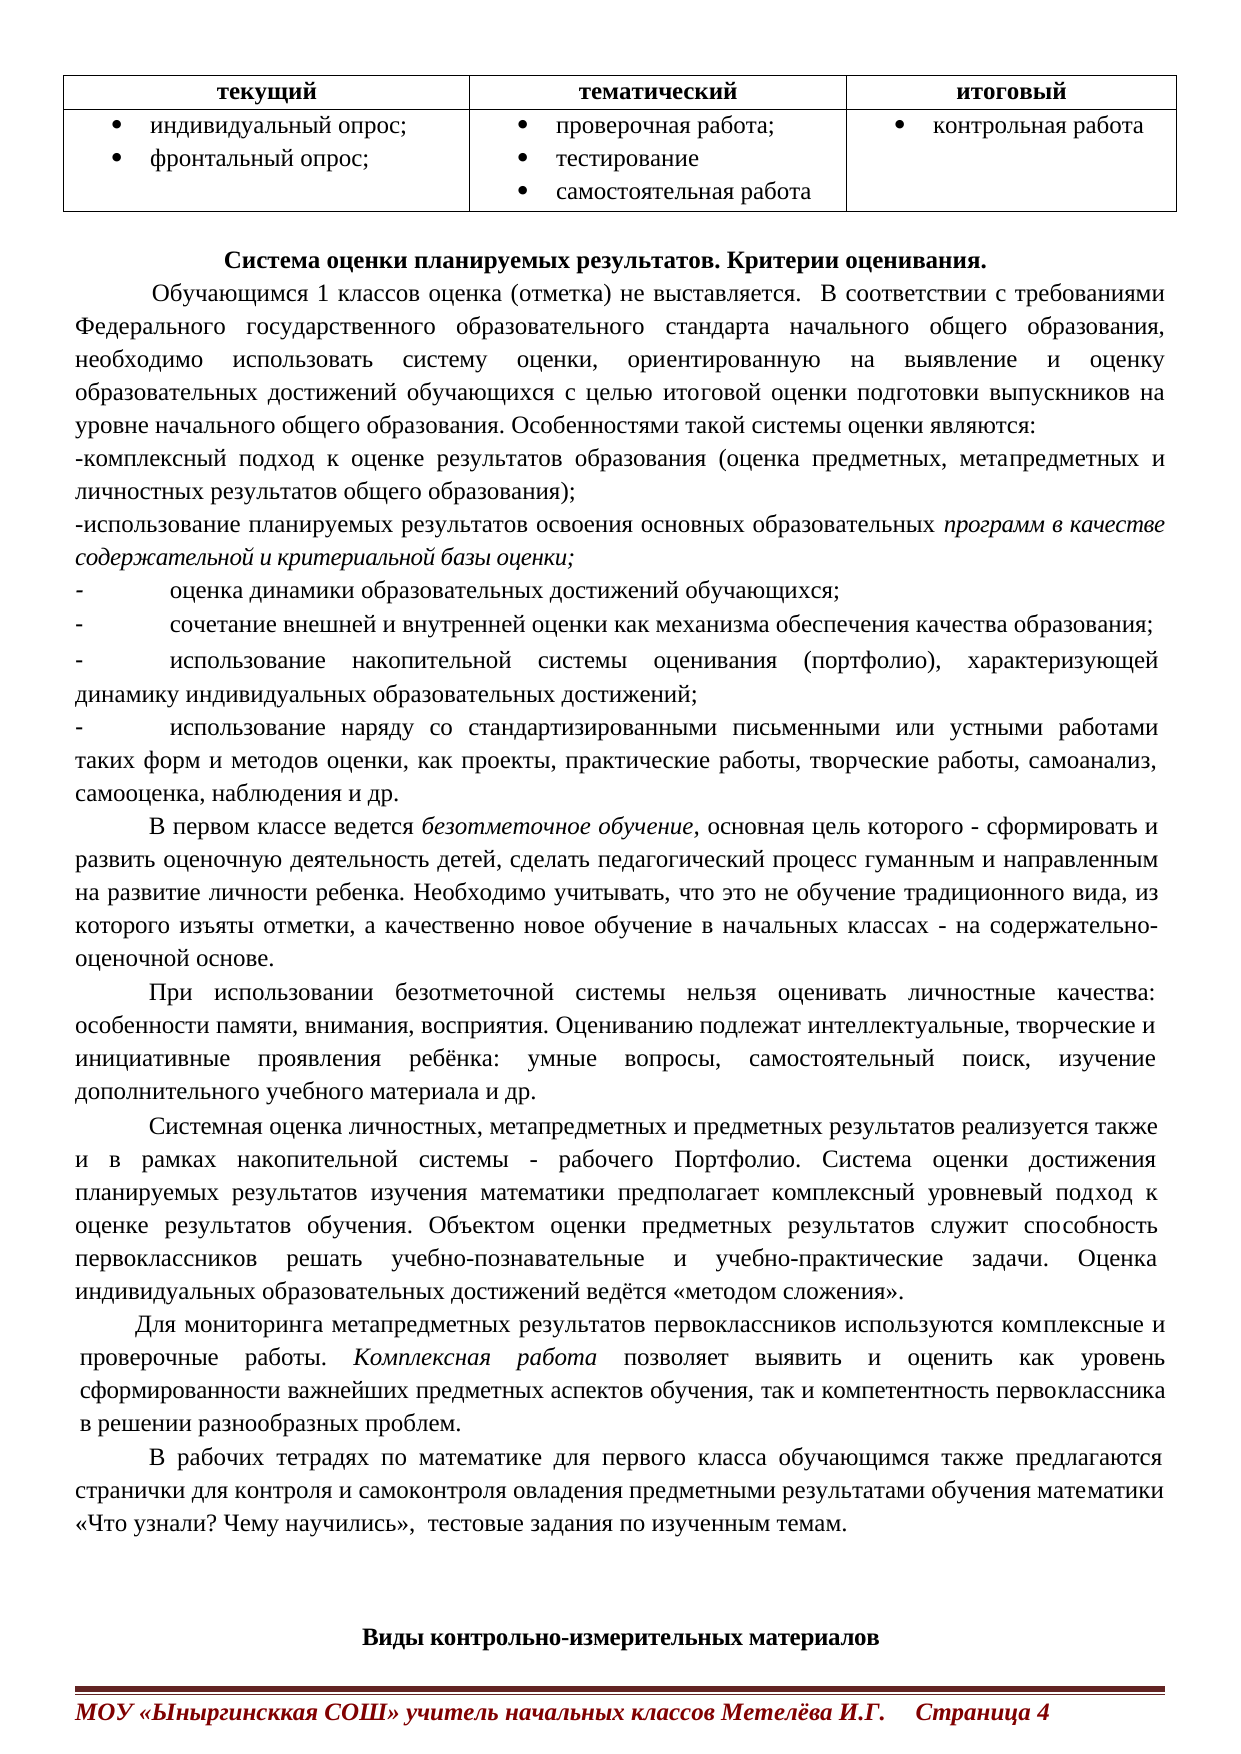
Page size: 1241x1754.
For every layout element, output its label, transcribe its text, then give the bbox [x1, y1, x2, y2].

text Для мониторинга метапредметных результатов первоклассников используются комплексные и проверочные работы. Комплексная работа позволяет выявить и оценить как ypoвень сформированности важнейших предметных аспектов обучения, так и компетентность первоклассника в решении разнообразных проблем. [79, 1309, 1165, 1437]
text При использовании безотметочной системы нельзя оценивать личностные качества: особенности памяти, внимания, восприятия. Оцениванию подлежат интеллектуальные, творческие и инициативные проявления ребёнка: умные вопросы, самостоятельный поиск, изучение дополнительного учебного материала и др. [75, 977, 1157, 1105]
text Система оценки планируемых результатов. Критерии оценивания. [75, 245, 992, 274]
text Обучающимся 1 классов оценка (отметка) не выставляется. В соответствии с требованиями Федерального государственного образовательного стандарта начального общего образования, необходимо использовать систему оценки, ориентированную на выявление и оценку образовательных достижений обучающихся с целью итоговой оценки подготовки выпускников на уровне начального общего образования. Особенностями такой системы оценки являются: [75, 278, 1165, 439]
list оценка динамики образовательных достижений обучающихся; [75, 576, 1165, 604]
table_cell проверочная работа; тестирование самостоятельная работа [470, 110, 846, 211]
text Системная оценка личностных, метапредметных и предметных результатов реализуется также и в рамках накопительной системы - рабочего Портфолио. Система оценки достижения планируемых результатов изучения математики предполагает комплексный уровневый подход к оценке результатов обучения. Объектом оценки предметных результатов служит способность первоклассников решать учебно-познавательные и учебно-практические задачи. Оценка индивидуальных образовательных достижений ведётся «методом сложения». [75, 1111, 1158, 1305]
text -использование планируемых результатов освоения основных образовательных программ в качестве содержательной и критериальной базы оценки; [75, 509, 1165, 571]
list сочетание внешней и внутренней оценки как механизма обеспечения качества образования; [75, 609, 1159, 638]
table_header тематический [470, 76, 846, 109]
text -комплексный подход к оценке результатов образования (оценка предметных, метапредметных и личностных результатов общего образования); [75, 443, 1165, 505]
list использование наряду со стандартизированными письменными или устными работами таких форм и методов оценки, как проекты, практические работы, творческие работы, самоанализ, самооценка, наблюдения и др. [75, 712, 1158, 807]
table_header текущий [64, 76, 469, 109]
text Виды контрольно-измерительных материалов [76, 1622, 1165, 1651]
list использование накопительной системы оценивания (портфолио), характеризующей динамику индивидуальных образовательных достижений; [75, 646, 1158, 707]
text В рабочих тетрадях по математике для первого класса обучающимся также предлагаются странички для контроля и самоконтроля овладения предметными результатами обучения математики «Что узнали? Чему научились», тестовые задания по изученным темам. [75, 1442, 1164, 1537]
table_cell контрольная работа [847, 110, 1176, 211]
text В первом классе ведется безотметочное обучение, основная цель которого - сформировать и развить оценочную деятельность детей, сделать педагогический процесс гуманным и направленным на развитие личности ребенка. Необходимо учитывать, что это не обучение традиционного вида, из которого изъяты отметки, а качественно новое обучение в начальных классах - на содержательно-оценочной основе. [75, 811, 1158, 972]
table_header итоговый [847, 76, 1176, 109]
table_cell индивидуальный опрос; фронтальный опрос; [64, 110, 469, 211]
